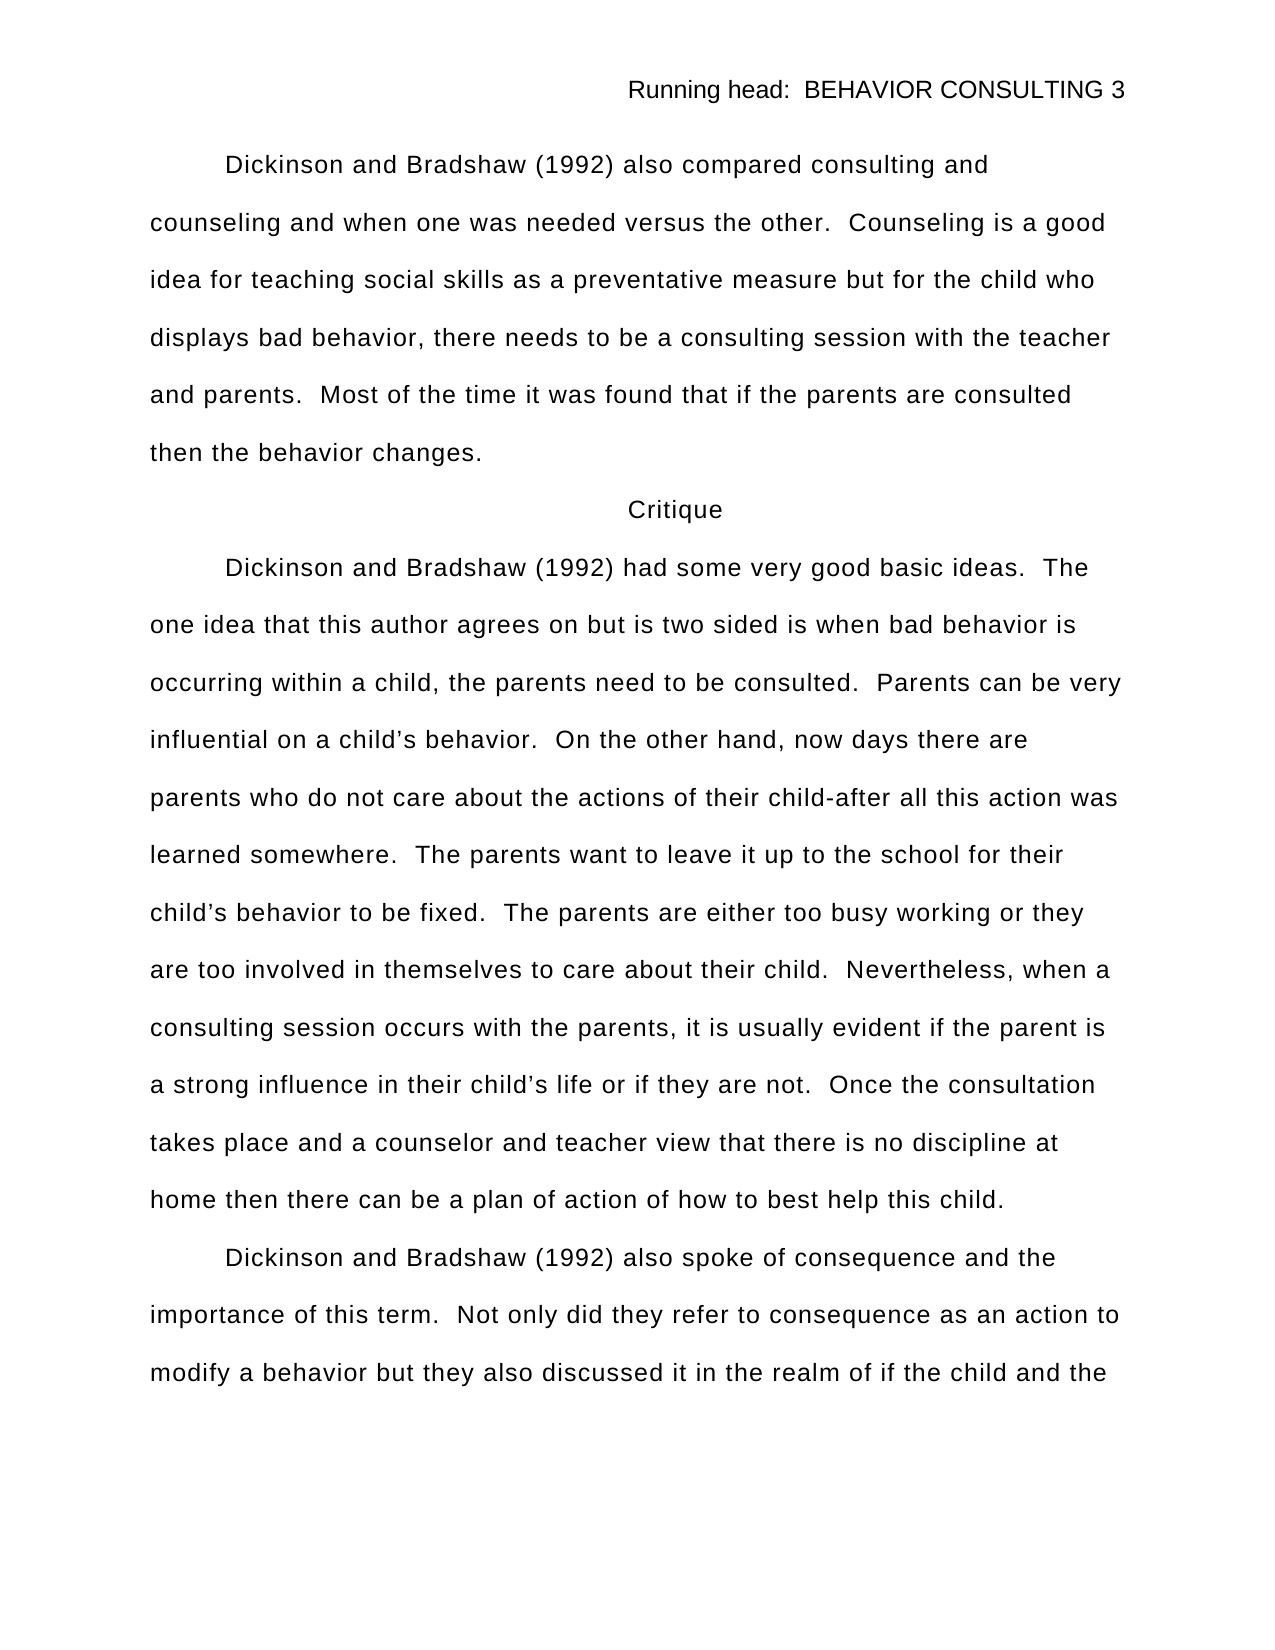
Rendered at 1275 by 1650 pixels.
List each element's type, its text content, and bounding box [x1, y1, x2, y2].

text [150, 1242, 1125, 1386]
text Critique [150, 495, 1125, 524]
text Dickinson and Bradshaw (1992) had some very good basic ideas. The one idea that this author agrees on but is two sided is when bad behavior is occurring within a child, the parents need to be consulted. Parents can be very influential on a child’s behavior. On the other hand, now days there are parents who do not care about the actions of their child-after all this action was learned somewhere. The parents want to leave it up to the school for their child’s behavior to be fixed. The parents are either too busy working or they are too involved in themselves to care about their child. Nevertheless, when a consulting session occurs with the parents, it is usually evident if the parent is a strong influence in their child’s life or if they are not. Once the consultation takes place and a counselor and teacher view that there is no discipline at home then there can be a plan of action of how to best help this child. [150, 552, 1125, 1214]
text Dickinson and Bradshaw (1992) also compared consulting and counseling and when one was needed versus the other. Counseling is a good idea for teaching social skills as a preventative measure but for the child who displays bad behavior, there needs to be a consulting session with the teacher and parents. Most of the time it was found that if the parents are consulted then the behavior changes. [150, 150, 1125, 466]
